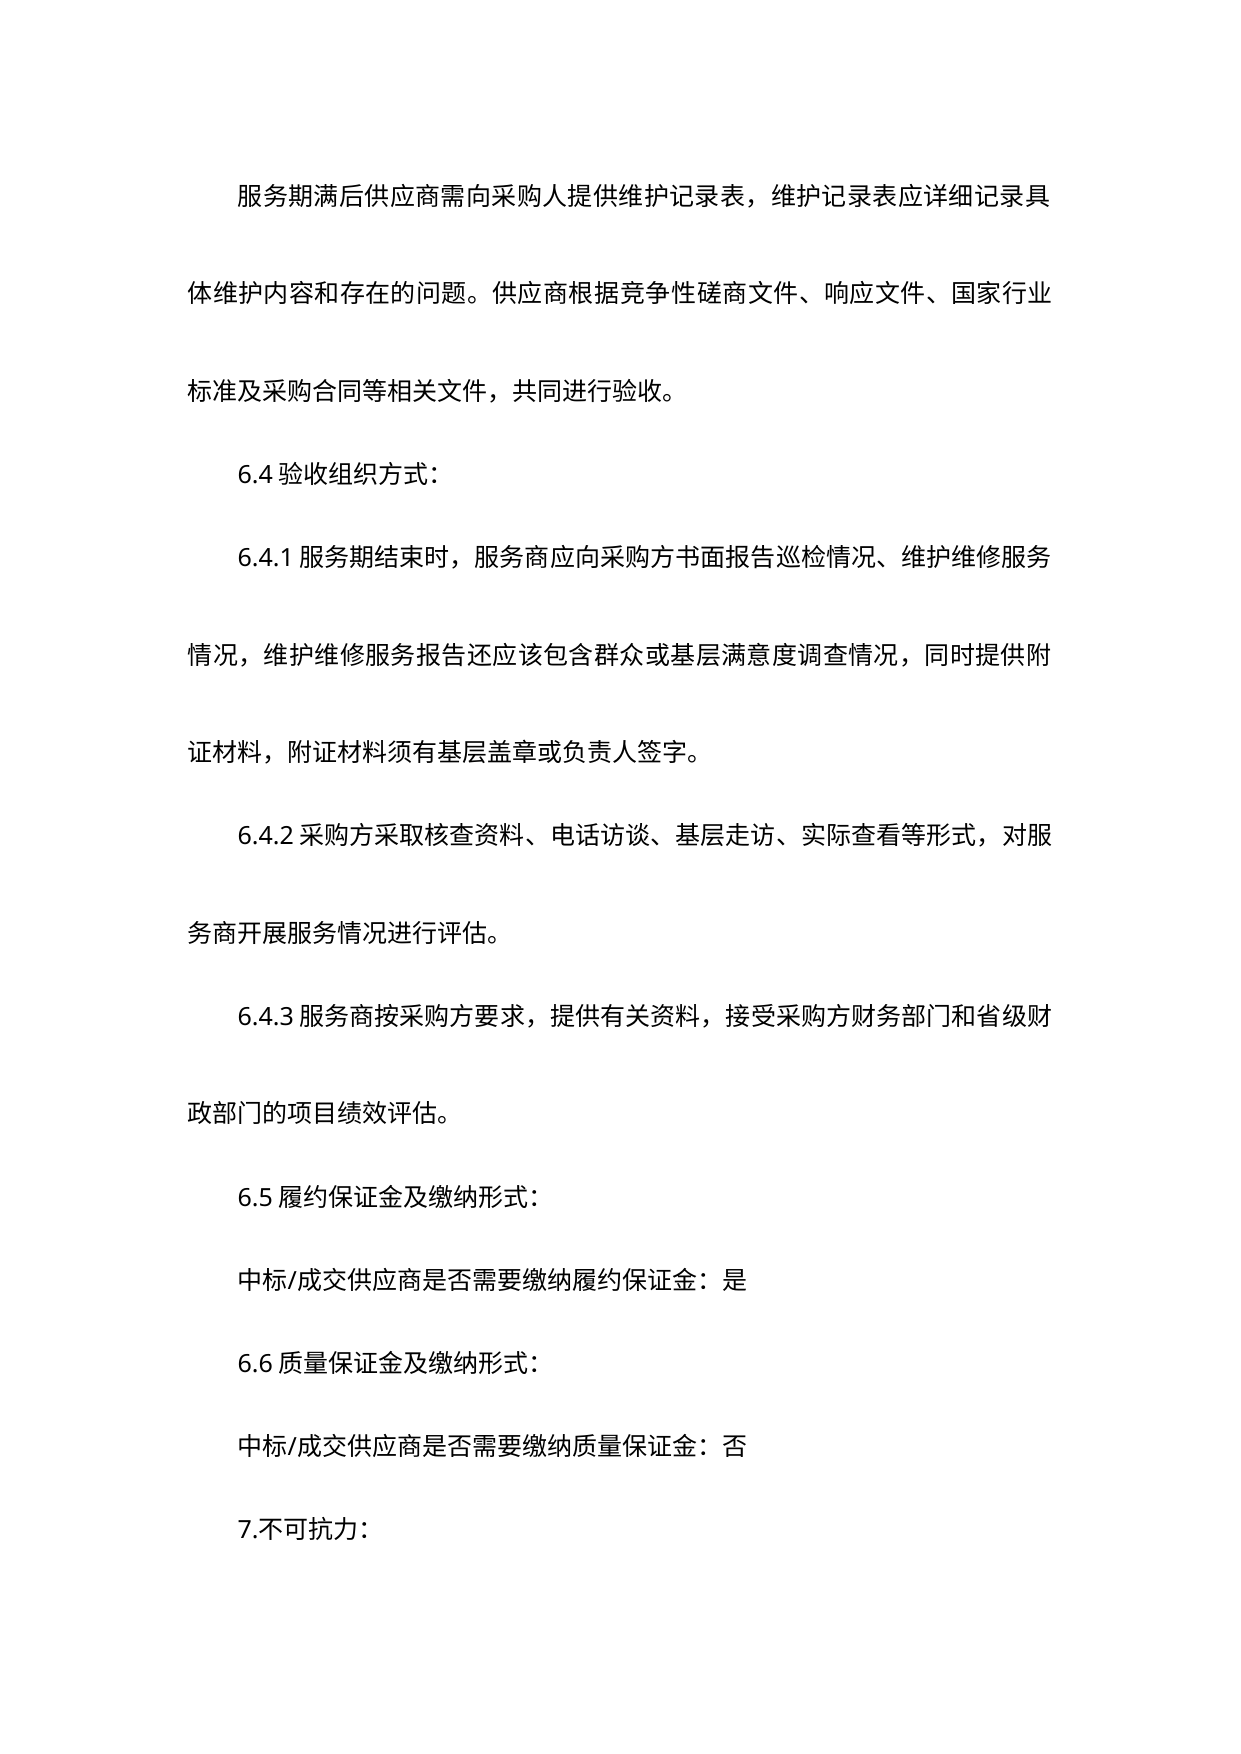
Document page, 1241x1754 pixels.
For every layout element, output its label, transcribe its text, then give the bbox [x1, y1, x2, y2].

text 中标/成交供应商是否需要缴纳履约保证金：是 [187, 1246, 1053, 1311]
text 6.4.3服务商按采购方要求，提供有关资料，接受采购方财务部门和省级财政部门的项目绩效评估。 [187, 982, 1053, 1144]
text 6.4.1服务期结束时，服务商应向采购方书面报告巡检情况、维护维修服务情况，维护维修服务报告还应该包含群众或基层满意度调查情况，同时提供附证材料，附证材料须有基层盖章或负责人签字。 [187, 523, 1053, 783]
text 中标/成交供应商是否需要缴纳质量保证金：否 [187, 1412, 1053, 1477]
text 6.4验收组织方式： [187, 440, 1053, 505]
text 7.不可抗力： [187, 1495, 1053, 1560]
text 6.4.2采购方采取核查资料、电话访谈、基层走访、实际查看等形式，对服务商开展服务情况进行评估。 [187, 801, 1053, 964]
text 6.5履约保证金及缴纳形式： [187, 1163, 1053, 1228]
text 服务期满后供应商需向采购人提供维护记录表，维护记录表应详细记录具体维护内容和存在的问题。供应商根据竞争性磋商文件、响应文件、国家行业标准及采购合同等相关文件，共同进行验收。 [187, 162, 1053, 422]
text 6.6质量保证金及缴纳形式： [187, 1329, 1053, 1394]
